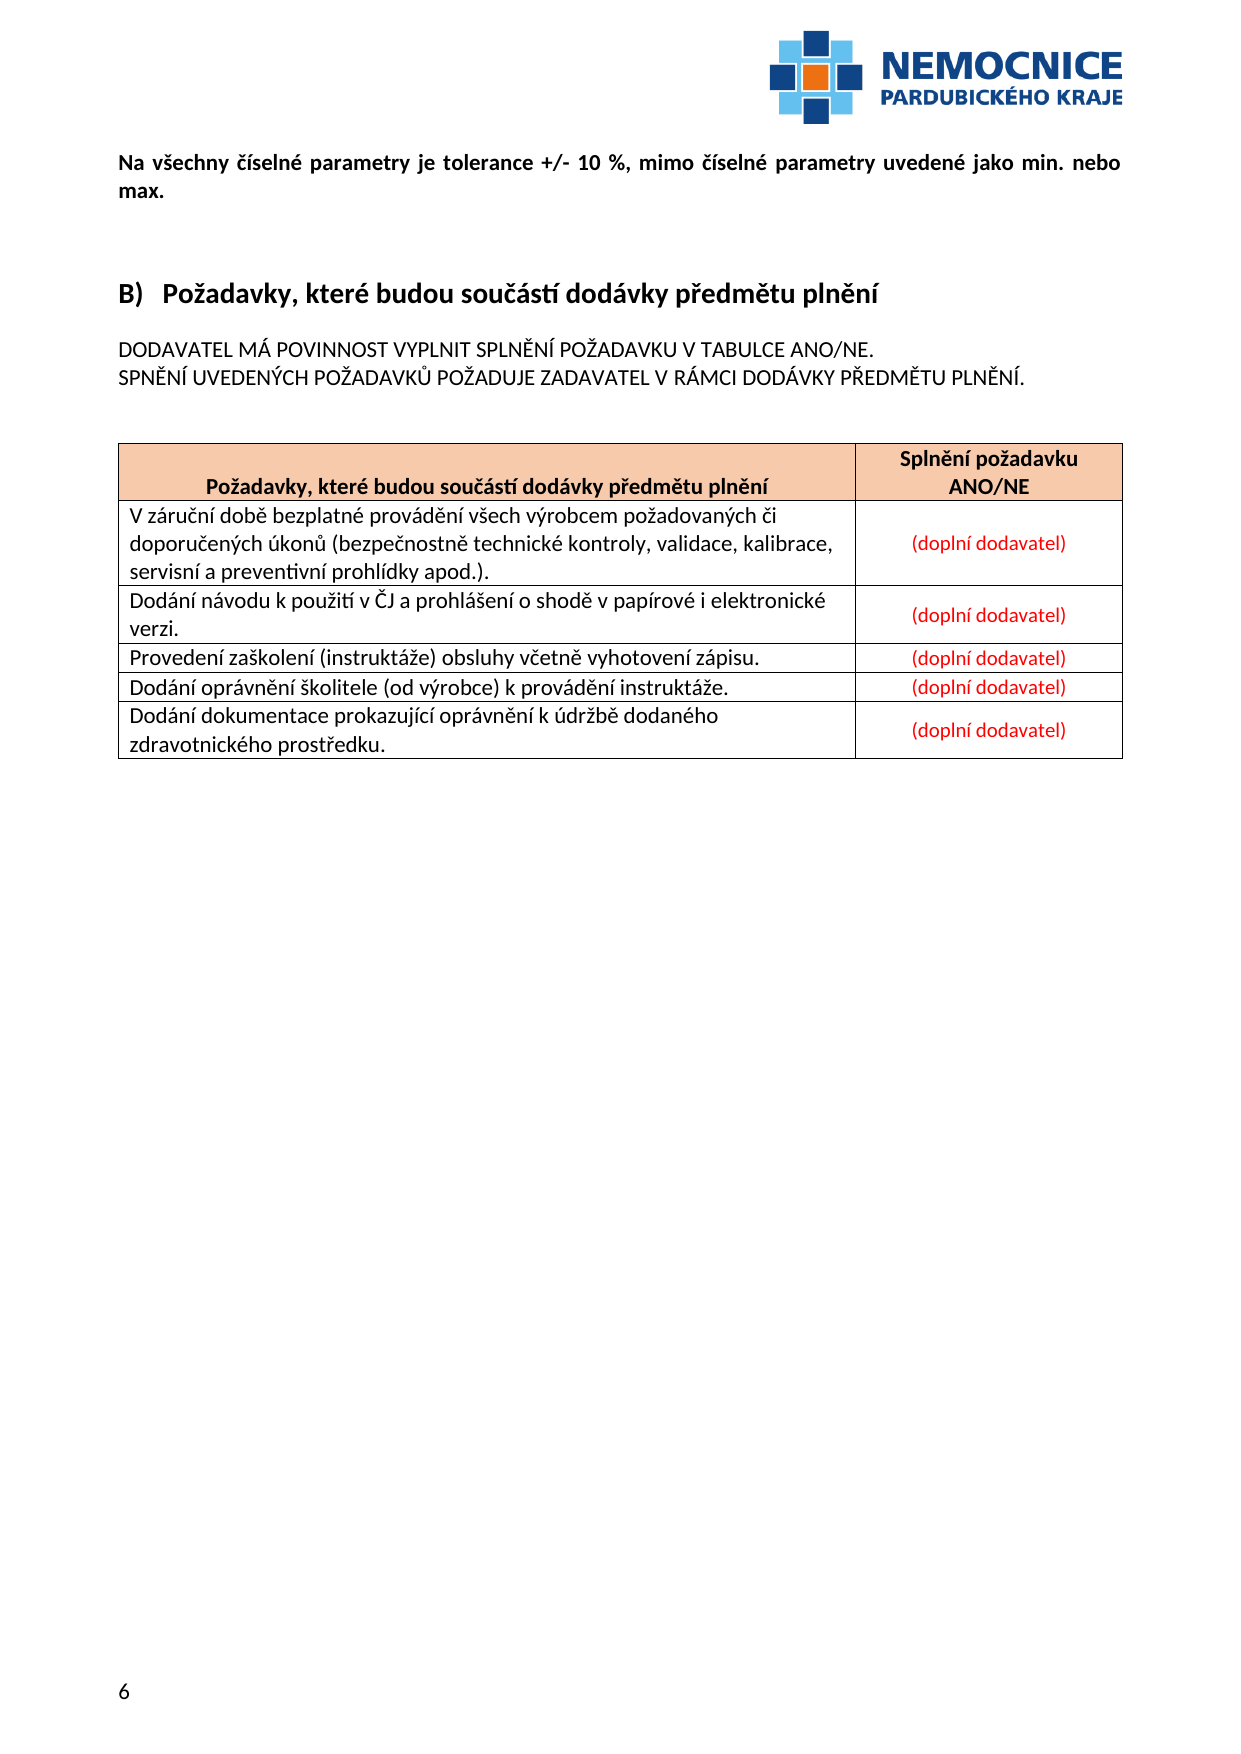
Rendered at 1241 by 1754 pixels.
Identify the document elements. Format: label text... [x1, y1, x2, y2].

table_cell Provedení zaškolení (instruktáže) obsluhy včetně vyhotovení zápisu. [119, 644, 855, 672]
table_cell (doplní dodavatel) [856, 644, 1122, 672]
table_cell (doplní dodavatel) [856, 586, 1122, 642]
table_header Splnění požadavku ANO/NE [856, 444, 1122, 500]
text SPNĚNÍ UVEDENÝCH POŽADAVKŮ POŽADUJE ZADAVATEL V RÁMCI DODÁVKY PŘEDMĚTU PLNĚNÍ. [118, 363, 1122, 391]
table_cell Dodání oprávnění školitele (od výrobce) k provádění instruktáže. [119, 673, 855, 701]
table_cell Dodání návodu k použití v ČJ a prohlášení o shodě v papírové i elektronické verzi. [119, 586, 855, 642]
text DODAVATEL MÁ POVINNOST VYPLNIT SPLNĚNÍ POŽADAVKU V TABULCE ANO/NE. [118, 335, 1122, 363]
table_cell (doplní dodavatel) [856, 702, 1122, 758]
subtitle Na všechny číselné parametry je tolerance +/- 10 %, mimo číselné parametry uvedené jako min. nebo max. [118, 148, 1122, 204]
table_header Požadavky, které budou součástí dodávky předmětu plnění [119, 444, 855, 500]
table_cell (doplní dodavatel) [856, 501, 1122, 585]
list Požadavky, které budou součástí dodávky předmětu plnění [118, 276, 1122, 311]
table_cell V záruční době bezplatné provádění všech výrobcem požadovaných či doporučených úkonů (bezpečnostně technické kontroly, validace, kalibrace, servisní a preventivní prohlídky apod.). [119, 501, 855, 585]
table_cell (doplní dodavatel) [856, 673, 1122, 701]
picture [768, 29, 1123, 125]
table_cell Dodání dokumentace prokazující oprávnění k údržbě dodaného zdravotnického prostředku. [119, 702, 855, 758]
